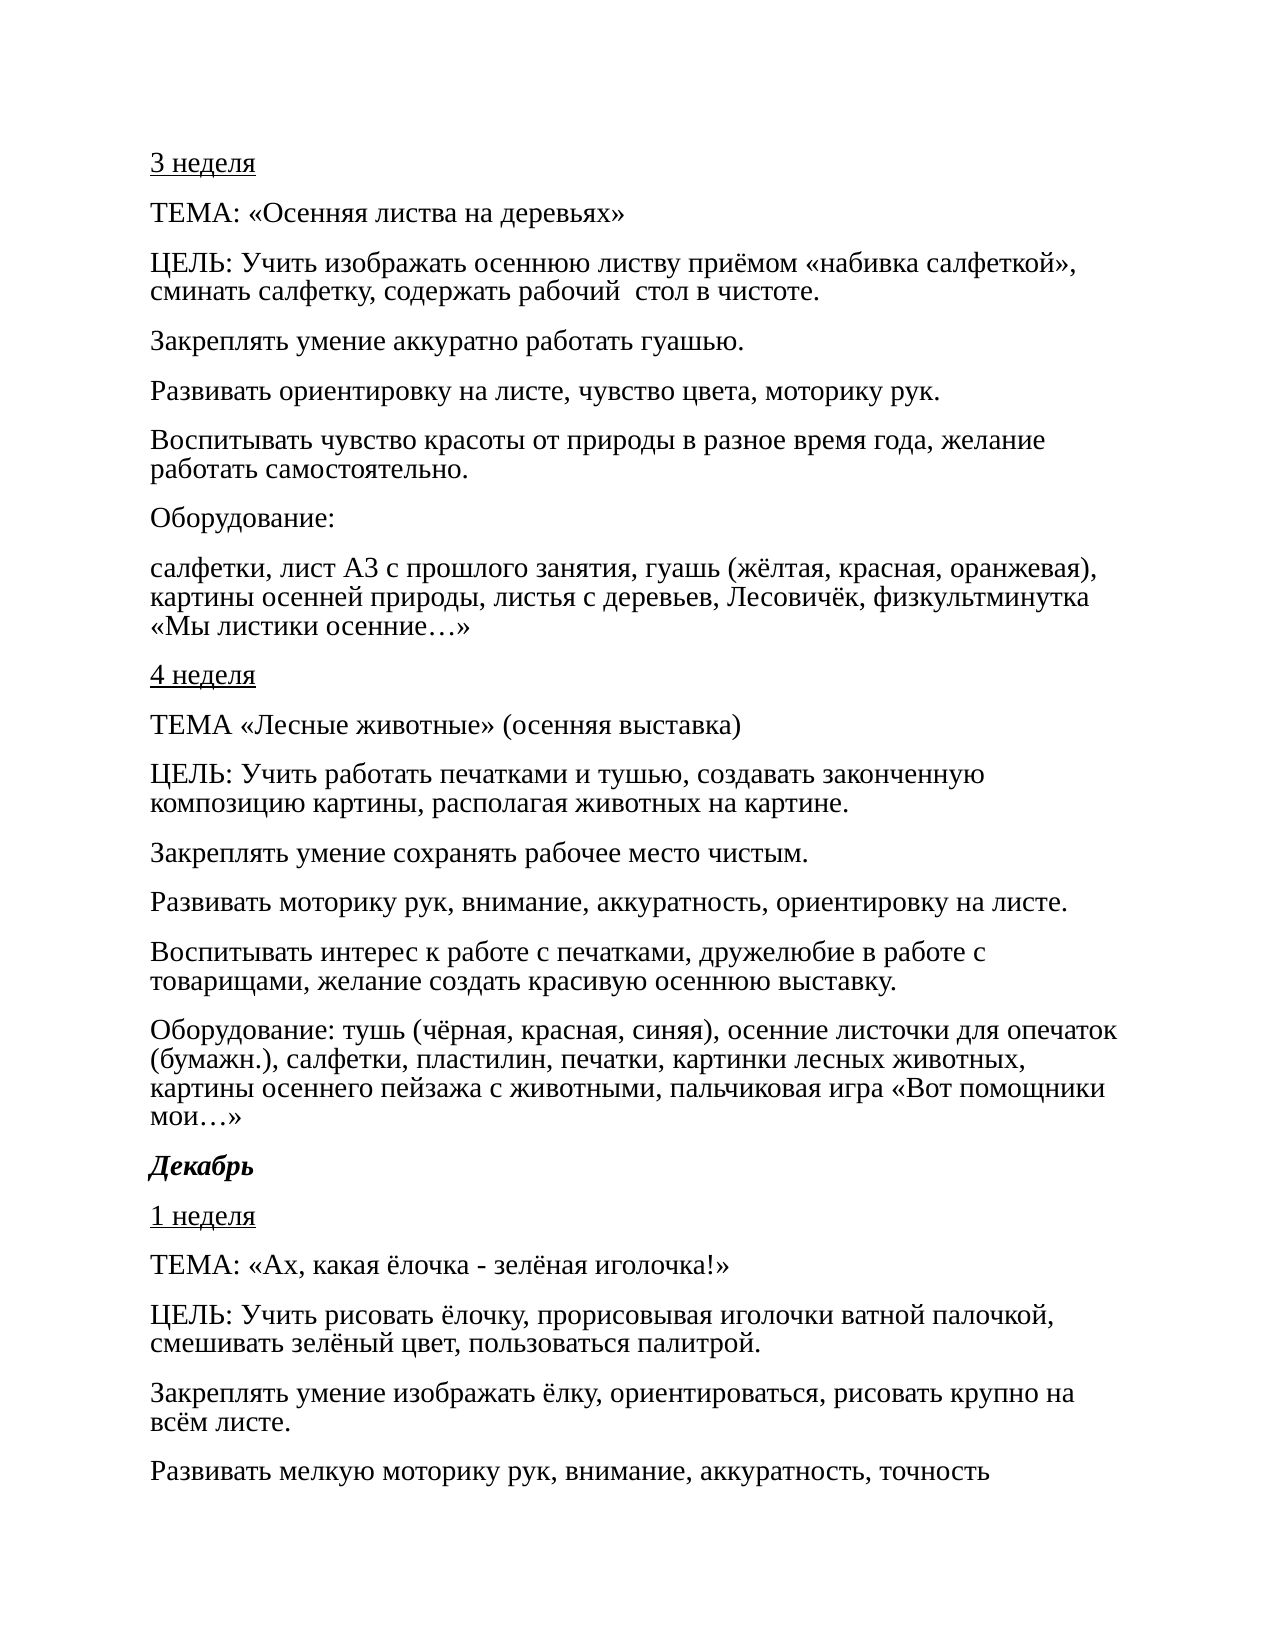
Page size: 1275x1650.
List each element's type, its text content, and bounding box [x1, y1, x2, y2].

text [150, 1458, 1125, 1487]
text Закреплять умение сохранять рабочее место чистым. [150, 839, 1125, 868]
text Оборудование: тушь (чёрная, красная, синяя), осенние листочки для опечаток (бумажн.), салфетки, пластилин, печатки, картинки лесных животных, картины осеннего пейзажа с животными, пальчиковая игра «Вот помощники мои…» [150, 1017, 1125, 1132]
text ТЕМА: «Ах, какая ёлочка - зелёная иголочка!» [150, 1252, 1125, 1280]
text ТЕМА «Лесные животные» (осенняя выставка) [150, 711, 1125, 740]
text 1 неделя [150, 1202, 1125, 1231]
text 4 неделя [150, 662, 1125, 690]
text Развивать моторику рук, внимание, аккуратность, ориентировку на листе. [150, 889, 1125, 917]
text Закреплять умение изображать ёлку, ориентироваться, рисовать крупно на всём листе. [150, 1379, 1125, 1437]
text 3 неделя [150, 150, 1125, 179]
text ЦЕЛЬ: Учить работать печатками и тушью, создавать законченную композицию картины, располагая животных на картине. [150, 761, 1125, 818]
text Оборудование: [150, 505, 1125, 534]
text ЦЕЛЬ: Учить рисовать ёлочку, прорисовывая иголочки ватной палочкой, смешивать зелёный цвет, пользоваться палитрой. [150, 1301, 1125, 1359]
text салфетки, лист А3 с прошлого занятия, гуашь (жёлтая, красная, оранжевая), картины осенней природы, листья с деревьев, Лесовичёк, физкультминутка «Мы листики осенние…» [150, 554, 1125, 641]
text Воспитывать интерес к работе с печатками, дружелюбие в работе с товарищами, желание создать красивую осеннюю выставку. [150, 938, 1125, 996]
text Воспитывать чувство красоты от природы в разное время года, желание работать самостоятельно. [150, 427, 1125, 484]
text Декабрь [150, 1152, 1125, 1181]
text ТЕМА: «Осенняя листва на деревьях» [150, 199, 1125, 228]
text ЦЕЛЬ: Учить изображать осеннюю листву приёмом «набивка салфеткой», сминать салфетку, содержать рабочий стол в чистоте. [150, 249, 1125, 307]
text Развивать ориентировку на листе, чувство цвета, моторику рук. [150, 377, 1125, 406]
text Закреплять умение аккуратно работать гуашью. [150, 327, 1125, 356]
